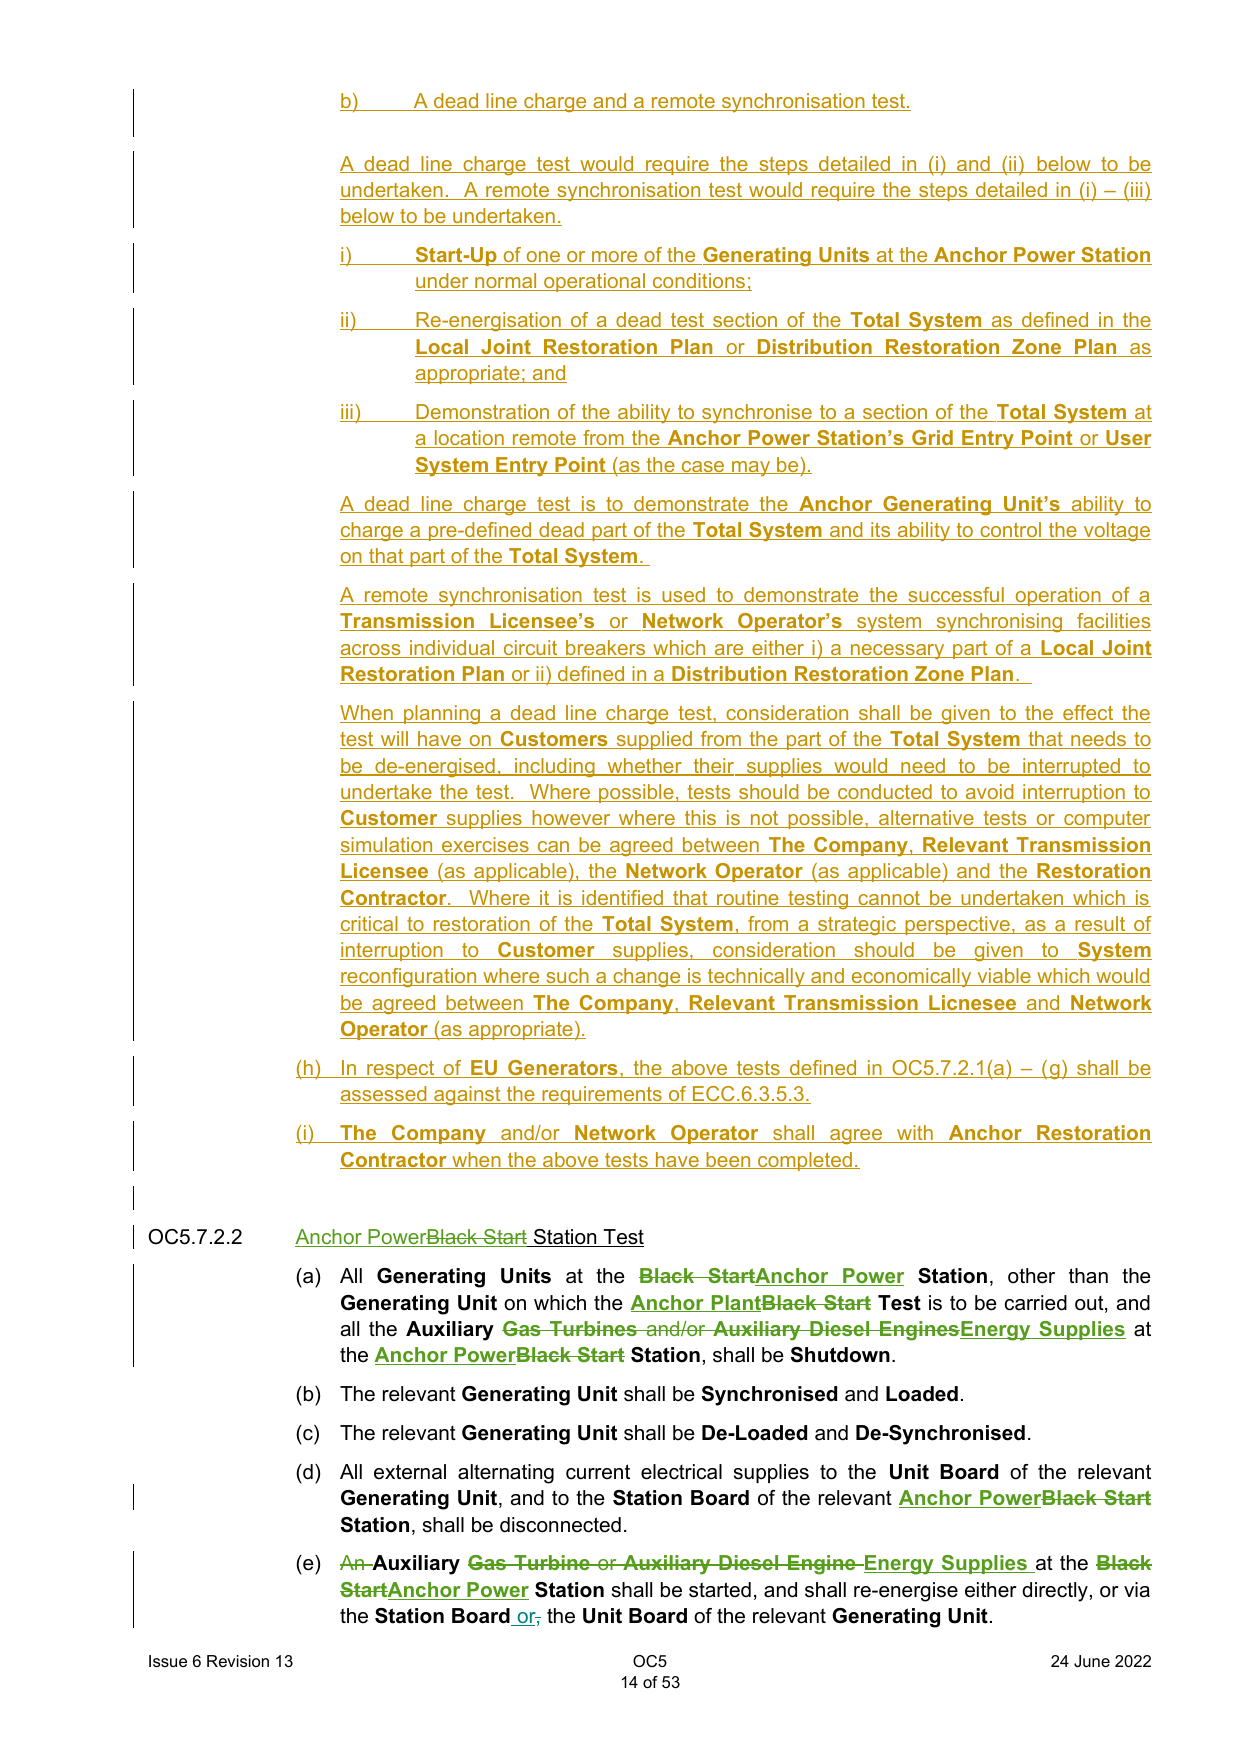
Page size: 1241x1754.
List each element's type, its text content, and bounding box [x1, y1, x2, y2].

text (b) The relevant Generating Unit shall be Synchronised and Loaded. [295, 1382, 1152, 1406]
text (a) All Generating Units at the Station, other than the Generating Unit on which the Test is to be carried out, and all the Auxiliary at the Station, shall be Shutdown. [295, 1264, 1152, 1367]
text (d) All external alternating current electrical supplies to the Unit Board of the relevant Generating Unit, and to the Station Board of the relevant Station, shall be disconnected. [295, 1460, 1152, 1536]
text (e) Auxiliary at the Station shall be started, and shall re-energise either directly, or via the Station Board the Unit Board of the relevant Generating Unit. [295, 1551, 1152, 1628]
text OC5.7.2.2 Station Test [148, 1225, 1152, 1249]
text (c) The relevant Generating Unit shall be De-Loaded and De-Synchronised. [295, 1421, 1152, 1445]
